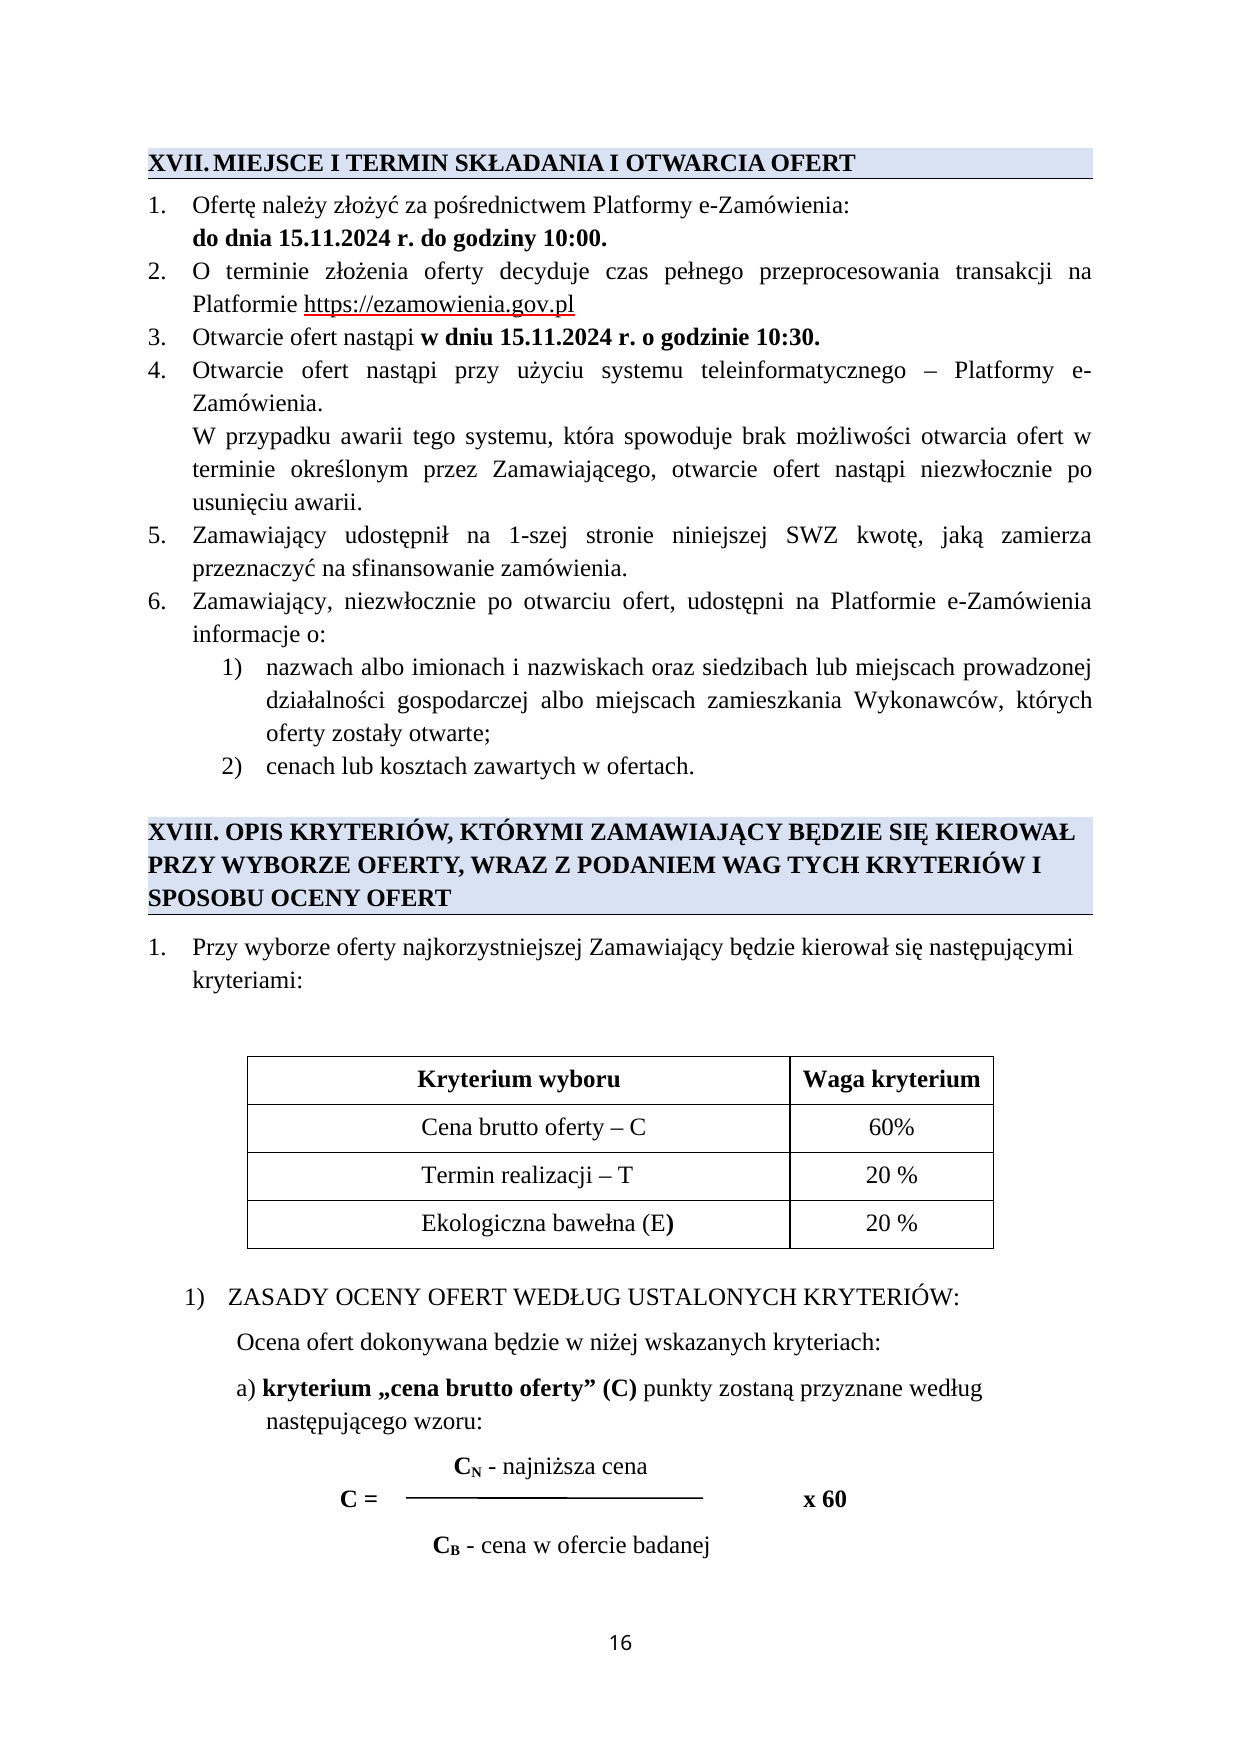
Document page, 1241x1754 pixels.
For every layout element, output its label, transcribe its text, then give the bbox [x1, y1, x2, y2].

text 2) cenach lub kosztach zawartych w ofertach. [221, 751, 1093, 780]
table_cell Termin realizacji – T [248, 1153, 789, 1200]
text 1) nazwach albo imionach i nazwiskach oraz siedzibach lub miejscach prowadzonej działalności gospodarczej albo miejscach zamieszkania Wykonawców, których oferty zostały otwarte; [221, 652, 1093, 747]
text XVII. MIEJSCE I TERMIN SKŁADANIA I OTWARCIA OFERT [148, 148, 1093, 178]
table_cell Cena brutto oferty – C [248, 1105, 789, 1152]
list Zamawiający, niezwłocznie po otwarciu ofert, udostępni na Platformie e-Zamówienia informacje o: [148, 586, 1093, 648]
text C = x 60 [148, 1484, 1093, 1513]
table_cell Ekologiczna bawełna (E) [248, 1201, 789, 1248]
list CB - cena w ofercie badanej [251, 1530, 1093, 1559]
list Przy wyborze oferty najkorzystniejszej Zamawiający będzie kierował się następującymi kryteriami: [148, 932, 1093, 994]
table_cell 60% [791, 1105, 993, 1152]
table_cell 20 % [791, 1153, 993, 1200]
table_header Kryterium wyboru [248, 1057, 789, 1104]
list Ofertę należy złożyć za pośrednictwem Platformy e-Zamówienia: [148, 190, 1093, 219]
text CN - najniższa cena [251, 1451, 1093, 1480]
list Zamawiający udostępnił na 1-szej stronie niniejszej SWZ kwotę, jaką zamierza przeznaczyć na sfinansowanie zamówienia. [148, 520, 1093, 582]
table_header Waga kryterium [791, 1057, 993, 1104]
text XVIII. OPIS KRYTERIÓW, KTÓRYMI ZAMAWIAJĄCY BĘDZIE SIĘ KIEROWAŁ PRZY WYBORZE OFERTY, WRAZ Z PODANIEM WAG TYCH KRYTERIÓW I SPOSOBU OCENY OFERT [148, 817, 1093, 914]
list Otwarcie ofert nastąpi w dniu 15.11.2024 r. o godzinie 10:30. [148, 322, 1093, 351]
list a) kryterium „cena brutto oferty” (C) punkty zostaną przyznane według następującego wzoru: [236, 1373, 1093, 1435]
text do dnia 15.11.2024 r. do godziny 10:00. [192, 223, 1093, 252]
list O terminie złożenia oferty decyduje czas pełnego przeprocesowania transakcji na Platformie https://ezamowienia.gov.pl [148, 256, 1093, 318]
table_cell 20 % [791, 1201, 993, 1248]
list ZASADY OCENY OFERT WEDŁUG USTALONYCH KRYTERIÓW: [184, 1282, 1093, 1311]
list Ocena ofert dokonywana będzie w niżej wskazanych kryteriach: [236, 1327, 1093, 1356]
list Otwarcie ofert nastąpi przy użyciu systemu teleinformatycznego – Platformy e-Zamówienia. W przypadku awarii tego systemu, która spowoduje brak możliwości otwarcia ofert w terminie określonym przez Zamawiającego, otwarcie ofert nastąpi niezwłocznie po usunięciu awarii. [148, 355, 1093, 516]
